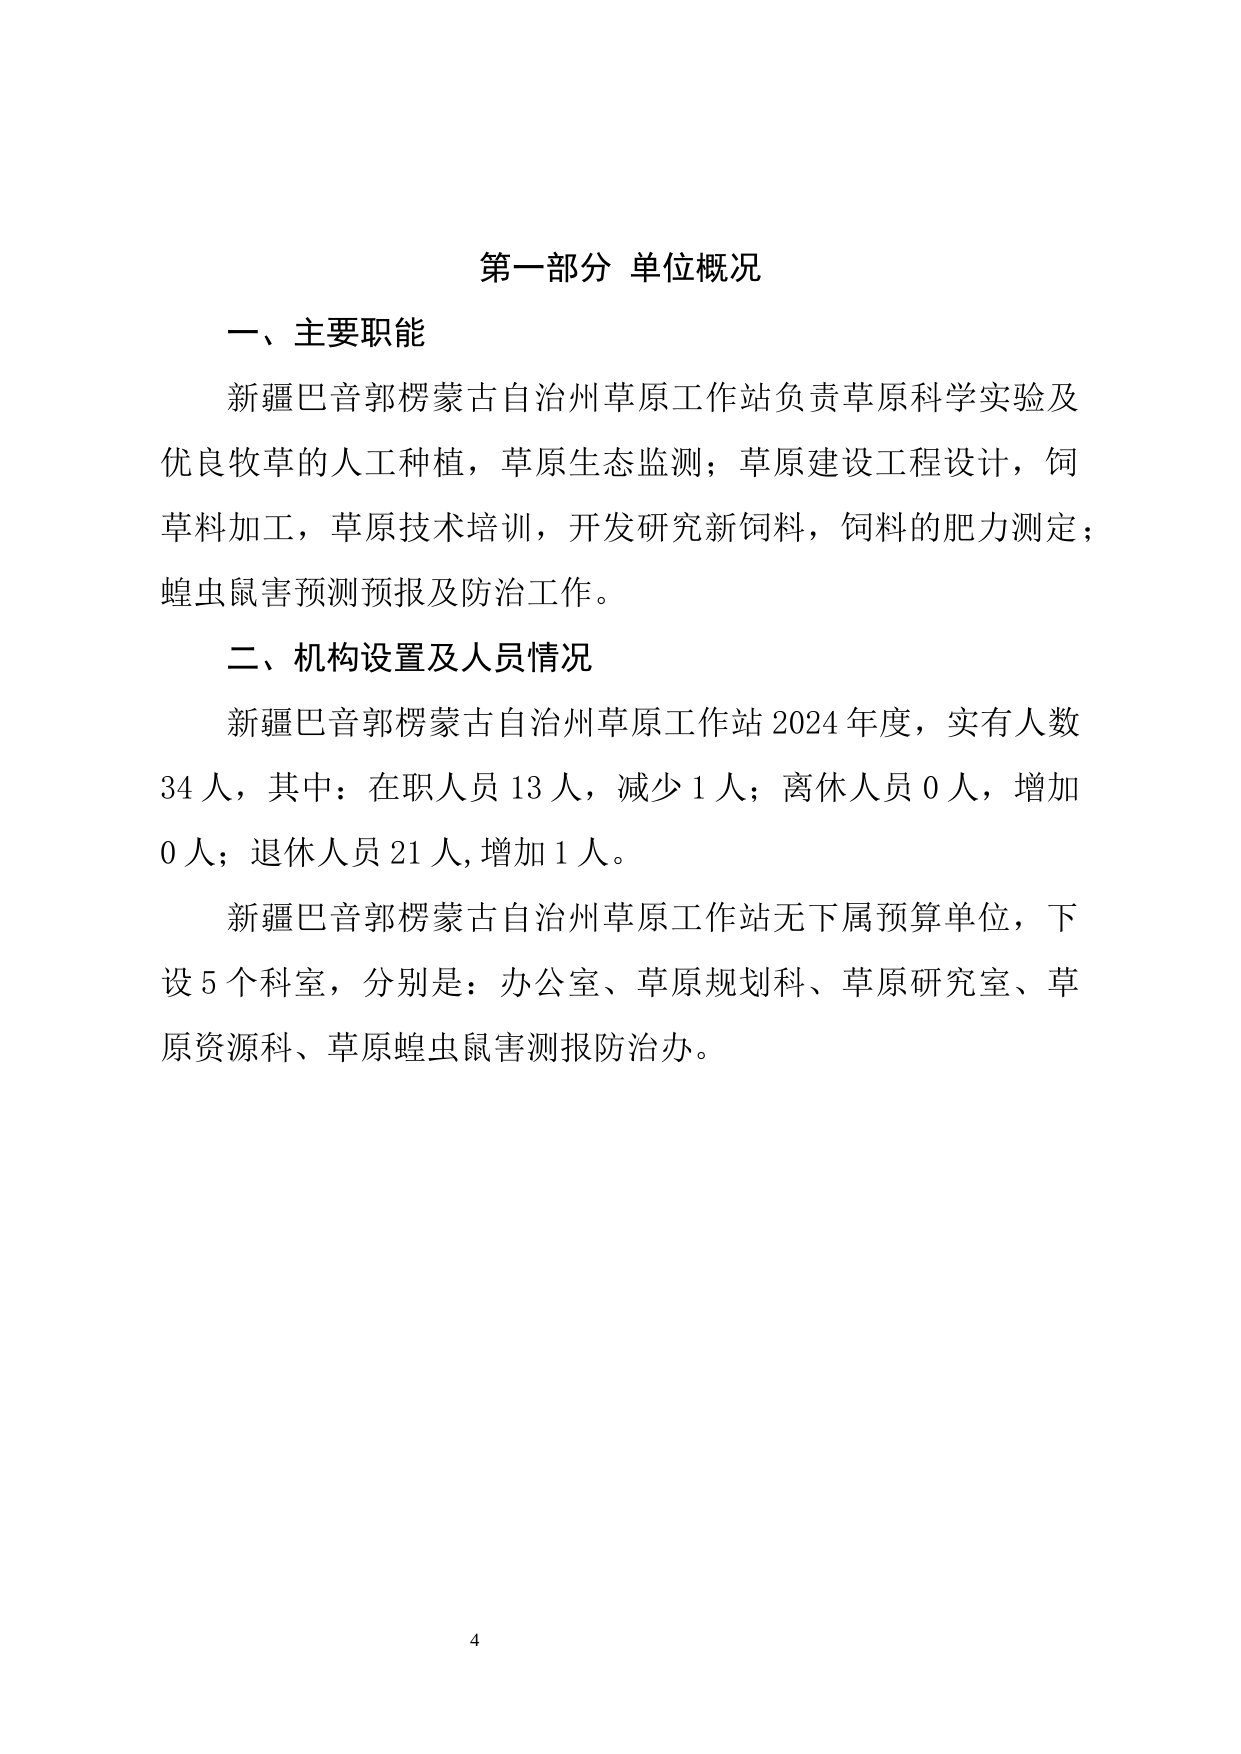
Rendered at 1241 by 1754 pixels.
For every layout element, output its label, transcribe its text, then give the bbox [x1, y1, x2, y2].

text 二、机构设置及人员情况 [159, 623, 1081, 688]
text 第一部分 单位概况 [159, 233, 1081, 298]
text 新疆巴音郭楞蒙古自治州草原工作站负责草原科学实验及优良牧草的人工种植，草原生态监测；草原建设工程设计，饲草料加工，草原技术培训，开发研究新饲料，饲料的肥力测定；蝗虫鼠害预测预报及防治工作。 [159, 363, 1081, 623]
text 新疆巴音郭楞蒙古自治州草原工作站2024年度，实有人数34人，其中：在职人员13人，减少1人；离休人员0人，增加0人；退休人员21人,增加1人。 [159, 688, 1081, 883]
text 一、主要职能 [159, 298, 1081, 363]
text 新疆巴音郭楞蒙古自治州草原工作站无下属预算单位，下设5个科室，分别是：办公室、草原规划科、草原研究室、草原资源科、草原蝗虫鼠害测报防治办。 [159, 883, 1081, 1078]
